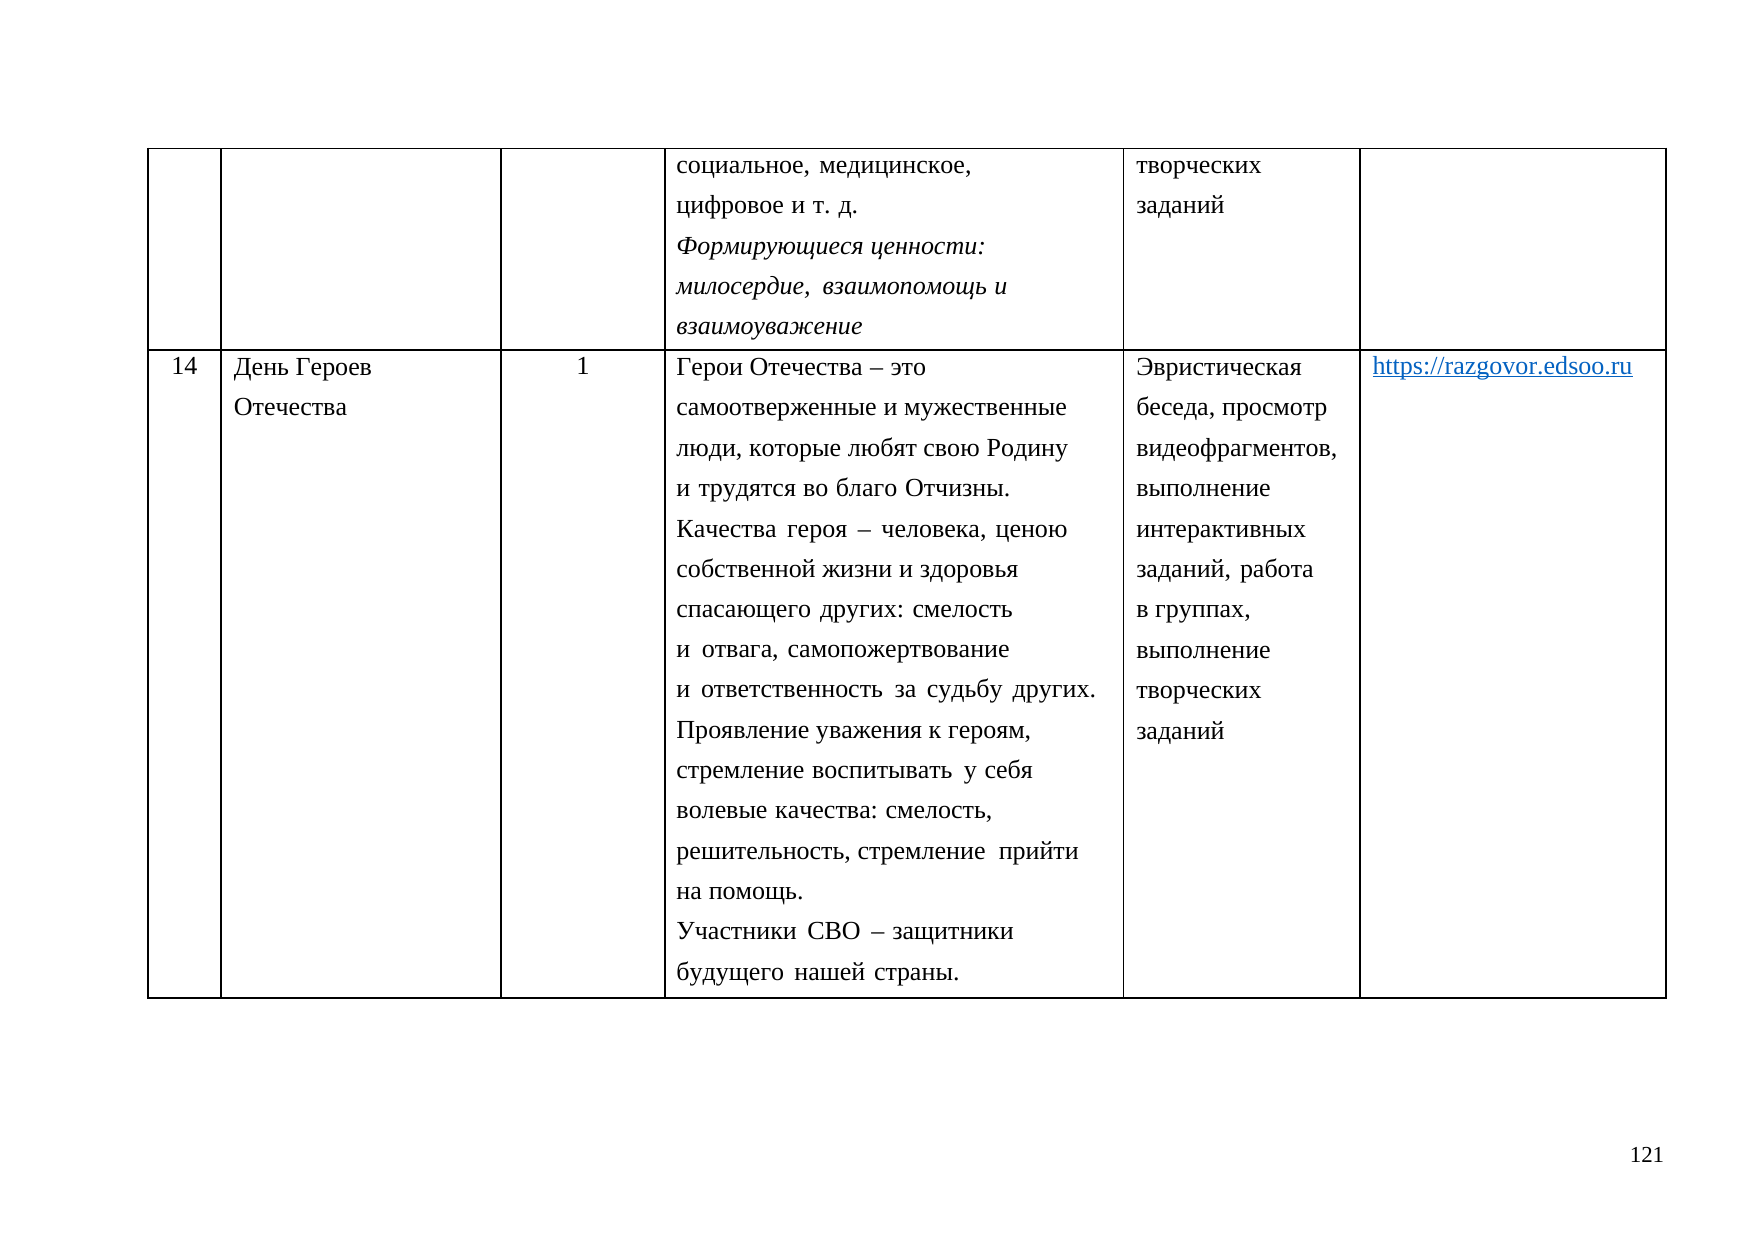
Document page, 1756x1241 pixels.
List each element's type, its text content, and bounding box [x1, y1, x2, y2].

table_header [1361, 149, 1665, 349]
table_header [502, 149, 664, 349]
table_cell Герои Отечества – это самоотверженные и мужественные люди, которые любят свою Родину и трудятся во благо Отчизны. Качества героя – человека, ценою собственной жизни и здоровья спасающего других: смелость и отвага, самопожертвование и ответственность за судьбу других. Проявление уважения к героям, стремление воспитывать у себя волевые качества: смелость, решительность, стремление прийти на помощь. Участники СВО – защитники будущего нашей страны. [666, 351, 1123, 997]
table_cell 1 [502, 351, 664, 997]
table_cell День Героев Отечества [222, 351, 500, 997]
table_cell https://razgovor.edsoo.ru [1361, 351, 1665, 997]
table_header [149, 149, 220, 349]
table_header творческих заданий [1124, 149, 1359, 349]
table_cell 14 [149, 351, 220, 997]
table_header социальное, медицинское, цифровое и т. д. Формирующиеся ценности: милосердие, взаимопомощь и взаимоуважение [666, 149, 1123, 349]
table_header [222, 149, 500, 349]
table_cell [1124, 351, 1359, 997]
